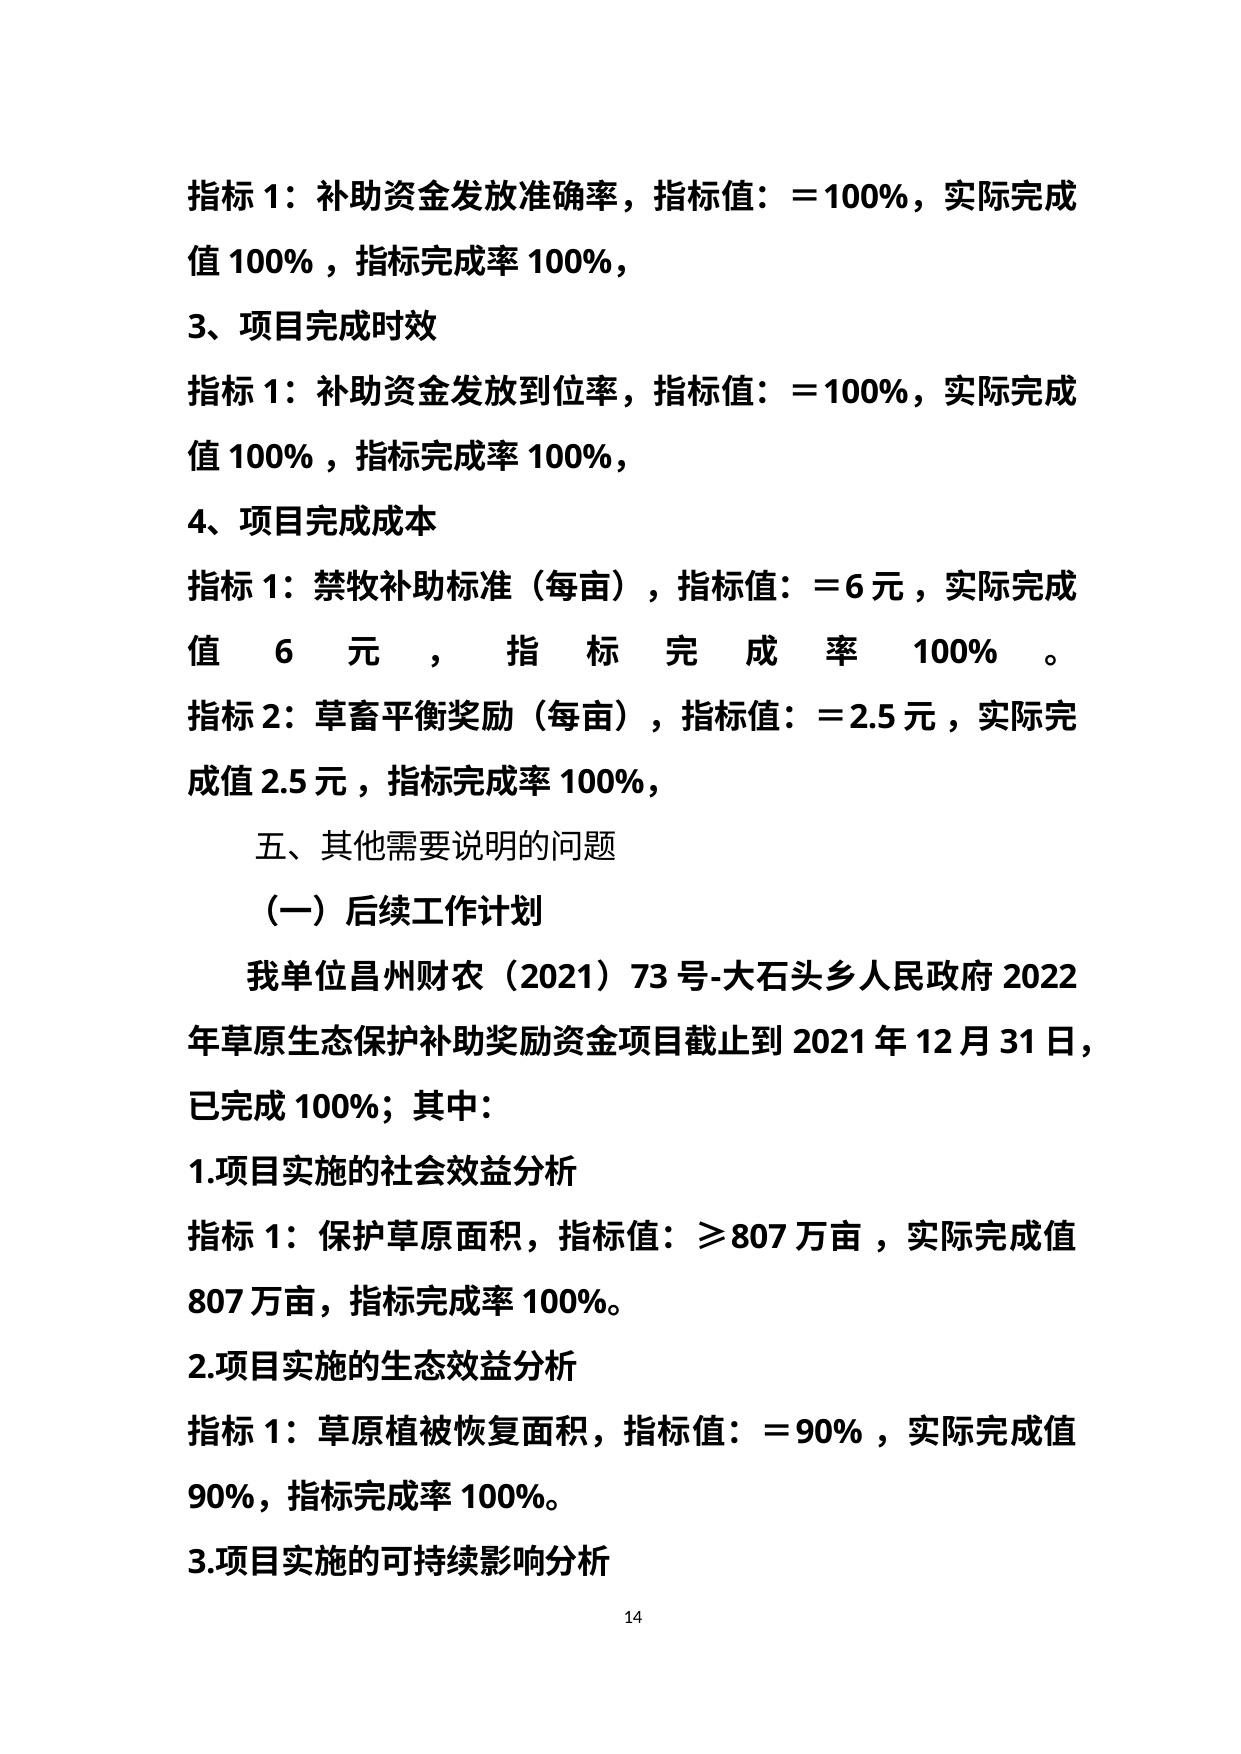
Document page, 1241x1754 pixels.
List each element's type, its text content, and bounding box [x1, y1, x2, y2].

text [187, 162, 1078, 812]
text 五、其他需要说明的问题 [187, 812, 1078, 877]
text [187, 942, 1078, 1592]
text （一）后续工作计划 [187, 877, 1078, 942]
